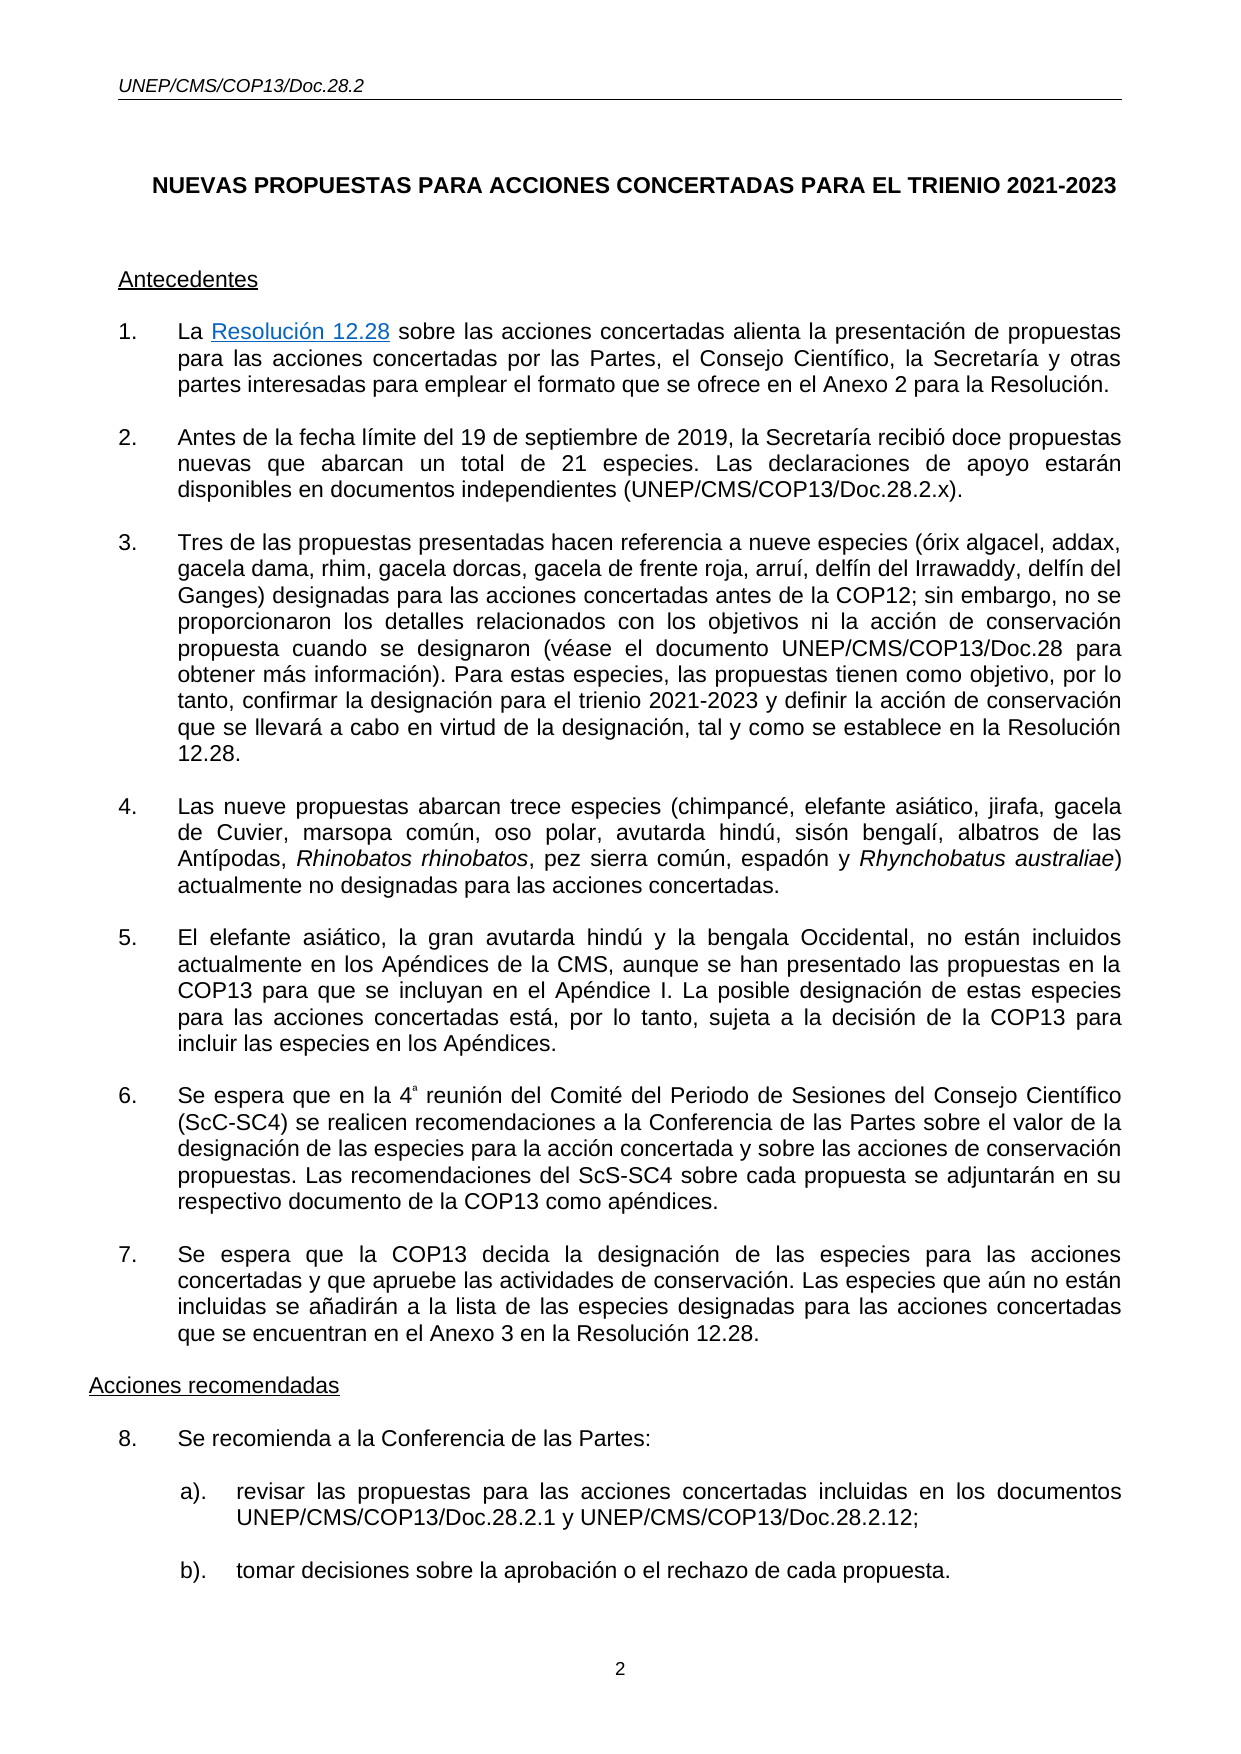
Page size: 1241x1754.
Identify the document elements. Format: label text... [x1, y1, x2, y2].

text Tres de las propuestas presentadas hacen referencia a nueve especies (órix algacel, addax, gacela dama, rhim, gacela dorcas, gacela de frente roja, arruí, delfín del Irrawaddy, delfín del Ganges) designadas para las acciones concertadas antes de la COP12; sin embargo, no se proporcionaron los detalles relacionados con los objetivos ni la acción de conservación propuesta cuando se designaron (véase el documento UNEP/CMS/COP13/Doc.28 para obtener más información). Para estas especies, las propuestas tienen como objetivo, por lo tanto, confirmar la designación para el trienio 2021-2023 y definir la acción de conservación que se llevará a cabo en virtud de la designación, tal y como se establece en la Resolución 12.28. [118, 529, 1122, 766]
text Antes de la fecha límite del 19 de septiembre de 2019, la Secretaría recibió doce propuestas nuevas que abarcan un total de 21 especies. Las declaraciones de apoyo estarán disponibles en documentos independientes (UNEP/CMS/COP13/Doc.28.2.x). [118, 424, 1122, 503]
text tomar decisiones sobre la aprobación o el rechazo de cada propuesta. [207, 1557, 1122, 1583]
text El elefante asiático, la gran avutarda hindú y la bengala Occidental, no están incluidos actualmente en los Apéndices de la CMS, aunque se han presentado las propuestas en la COP13 para que se incluyan en el Apéndice I. La posible designación de estas especies para las acciones concertadas está, por lo tanto, sujeta a la decisión de la COP13 para incluir las especies en los Apéndices. [118, 924, 1122, 1056]
text Acciones recomendadas [88, 1372, 1122, 1399]
text NUEVAS PROPUESTAS PARA ACCIONES CONCERTADAS PARA EL TRIENIO 2021-2023 [109, 172, 1160, 199]
text revisar las propuestas para las acciones concertadas incluidas en los documentos UNEP/CMS/COP13/Doc.28.2.1 y UNEP/CMS/COP13/Doc.28.2.12; [207, 1478, 1122, 1531]
text Se recomienda a la Conferencia de las Partes: [118, 1425, 1122, 1451]
text Se espera que en la 4ª reunión del Comité del Periodo de Sesiones del Consejo Científico (ScC-SC4) se realicen recomendaciones a la Conferencia de las Partes sobre el valor de la designación de las especies para la acción concertada y sobre las acciones de conservación propuestas. Las recomendaciones del ScS-SC4 sobre cada propuesta se adjuntarán en su respectivo documento de la COP13 como apéndices. [118, 1082, 1122, 1214]
text Las nueve propuestas abarcan trece especies (chimpancé, elefante asiático, jirafa, gacela de Cuvier, marsopa común, oso polar, avutarda hindú, sisón bengalí, albatros de las Antípodas, Rhinobatos rhinobatos, pez sierra común, espadón y Rhynchobatus australiae) actualmente no designadas para las acciones concertadas. [118, 793, 1122, 898]
text La Resolución 12.28 sobre las acciones concertadas alienta la presentación de propuestas para las acciones concertadas por las Partes, el Consejo Científico, la Secretaría y otras partes interesadas para emplear el formato que se ofrece en el Anexo 2 para la Resolución. [118, 318, 1122, 397]
text Antecedentes [118, 266, 1122, 292]
text Se espera que la COP13 decida la designación de las especies para las acciones concertadas y que apruebe las actividades de conservación. Las especies que aún no están incluidas se añadirán a la lista de las especies designadas para las acciones concertadas que se encuentran en el Anexo 3 en la Resolución 12.28. [118, 1241, 1122, 1346]
